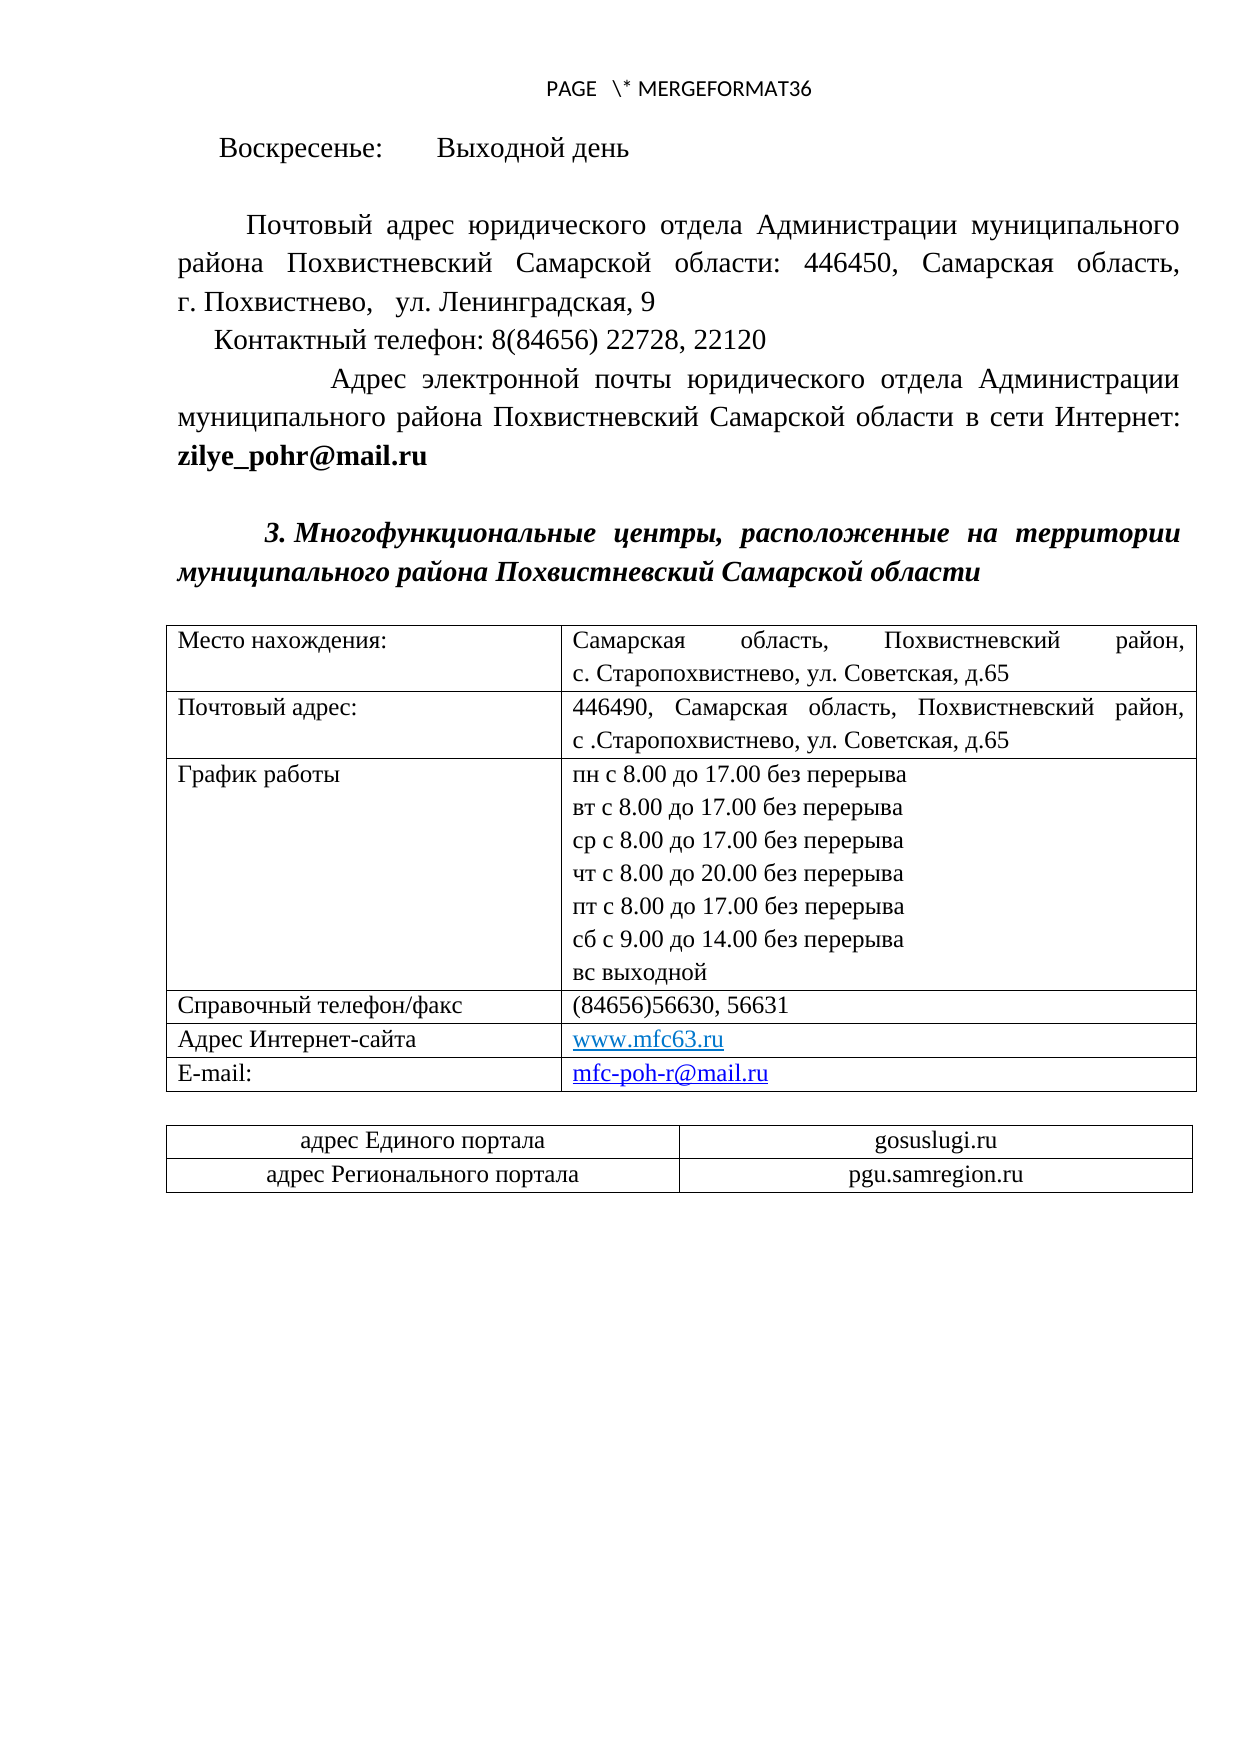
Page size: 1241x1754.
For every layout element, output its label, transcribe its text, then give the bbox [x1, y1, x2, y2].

table_cell График работы [167, 759, 561, 989]
text Адрес электронной почты юридического отдела Администрации муниципального района Похвистневский Самарской области в сети Интернет: zilye_pohr@mail.ru [177, 361, 1181, 472]
table_cell Почтовый адрес: [167, 692, 561, 758]
table_cell Адрес Интернет-сайта [167, 1024, 561, 1057]
table_header gosuslugi.ru [680, 1126, 1192, 1158]
text Почтовый адрес юридического отдела Администрации муниципального района Похвистневский Самарской области: 446450, Самарская область, г. Похвистнево, ул. Ленинградская, 9 [177, 207, 1181, 317]
table_cell пн с 8.00 до 17.00 без перерыва вт с 8.00 до 17.00 без перерыва ср с 8.00 до 17.00 без перерыва чт с 8.00 до 20.00 без перерыва пт с 8.00 до 17.00 без перерыва сб с 9.00 до 14.00 без перерыва вс выходной [562, 759, 1196, 989]
table_header Место нахождения: [167, 626, 561, 691]
text Контактный телефон: 8(84656) 22728, 22120 [177, 322, 1181, 356]
table_cell 446490, Самарская область, Похвистневский район, с .Старопохвистнево, ул. Советская, д.65 [562, 692, 1196, 758]
table_cell адрес Регионального портала [167, 1159, 679, 1192]
table_cell www.mfc63.ru [562, 1024, 1196, 1057]
table_cell (84656)56630, 56631 [562, 991, 1196, 1023]
table_cell Справочный телефон/факс [167, 991, 561, 1023]
table_header адрес Единого портала [167, 1126, 679, 1158]
table_cell Выходной день [425, 130, 1151, 207]
table_cell pgu.samregion.ru [680, 1159, 1192, 1192]
table_cell E-mail: [167, 1058, 561, 1091]
table_header Самарская область, Похвистневский район, с. Старопохвистнево, ул. Советская, д.65 [562, 626, 1196, 691]
text 3. Многофункциональные центры, расположенные на территории муниципального района Похвистневский Самарской области [177, 515, 1181, 587]
table_cell Воскресенье: [207, 130, 425, 207]
table_cell mfc-poh-r@mail.ru [562, 1058, 1196, 1091]
